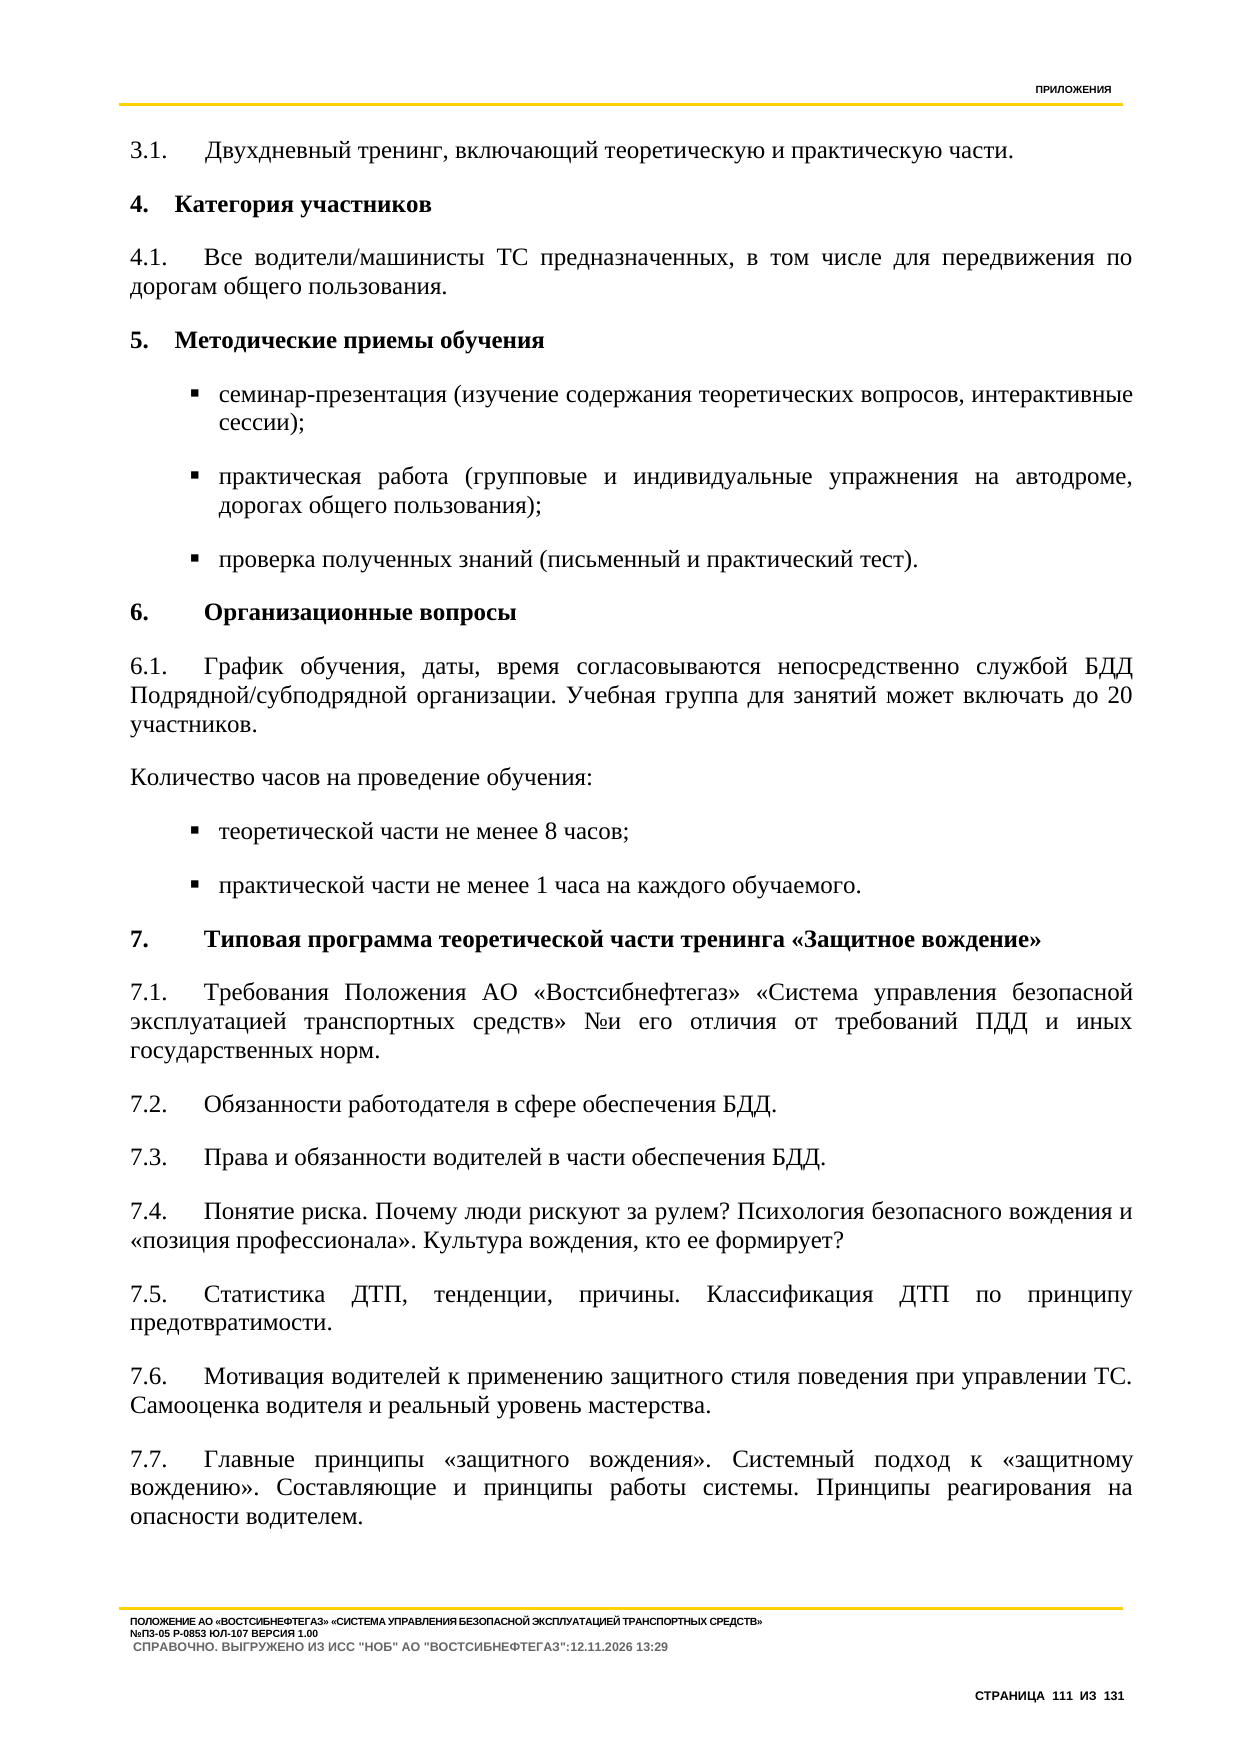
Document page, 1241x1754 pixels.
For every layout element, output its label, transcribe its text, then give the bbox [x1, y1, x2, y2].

list Двухдневный тренинг, включающий теоретическую и практическую части. [130, 135, 1134, 164]
list семинар-презентация (изучение содержания теоретических вопросов, интерактивные сессии); [189, 379, 1134, 436]
list Главные принципы «защитного вождения». Системный подход к «защитному вождению». Составляющие и принципы работы системы. Принципы реагирования на опасности водителем. [130, 1444, 1134, 1530]
list Требования Положения АО «Востсибнефтегаз» «Система управления безопасной эксплуатацией транспортных средств» №и его отличия от требований ПДД и иных государственных норм. [130, 977, 1134, 1064]
list Статистика ДТП, тенденции, причины. Классификация ДТП по принципу предотвратимости. [130, 1279, 1134, 1336]
list практической части не менее 1 часа на каждого обучаемого. [189, 870, 1134, 899]
list Категория участников [130, 189, 1134, 217]
list Организационные вопросы [130, 597, 1134, 626]
list Типовая программа теоретической части тренинга «Защитное вождение» [130, 924, 1134, 952]
list Мотивация водителей к применению защитного стиля поведения при управлении ТС. Самооценка водителя и реальный уровень мастерства. [130, 1361, 1134, 1419]
list Количество часов на проведение обучения: [130, 762, 1134, 791]
list Понятие риска. Почему люди рискуют за рулем? Психология безопасного вождения и «позиция профессионала». Культура вождения, кто ее формирует? [130, 1196, 1134, 1254]
list теоретической части не менее 8 часов; [189, 816, 1134, 845]
list Методические приемы обучения [130, 325, 1134, 354]
list Права и обязанности водителей в части обеспечения БДД. [130, 1142, 1134, 1171]
list проверка полученных знаний (письменный и практический тест). [189, 544, 1134, 572]
list График обучения, даты, время согласовываются непосредственно службой БДД Подрядной/субподрядной организации. Учебная группа для занятий может включать до 20 участников. [130, 651, 1134, 737]
list Обязанности работодателя в сфере обеспечения БДД. [130, 1089, 1134, 1117]
list практическая работа (групповые и индивидуальные упражнения на автодроме, дорогах общего пользования); [189, 461, 1134, 519]
list Все водители/машинисты ТС предназначенных, в том числе для передвижения по дорогам общего пользования. [130, 242, 1134, 300]
